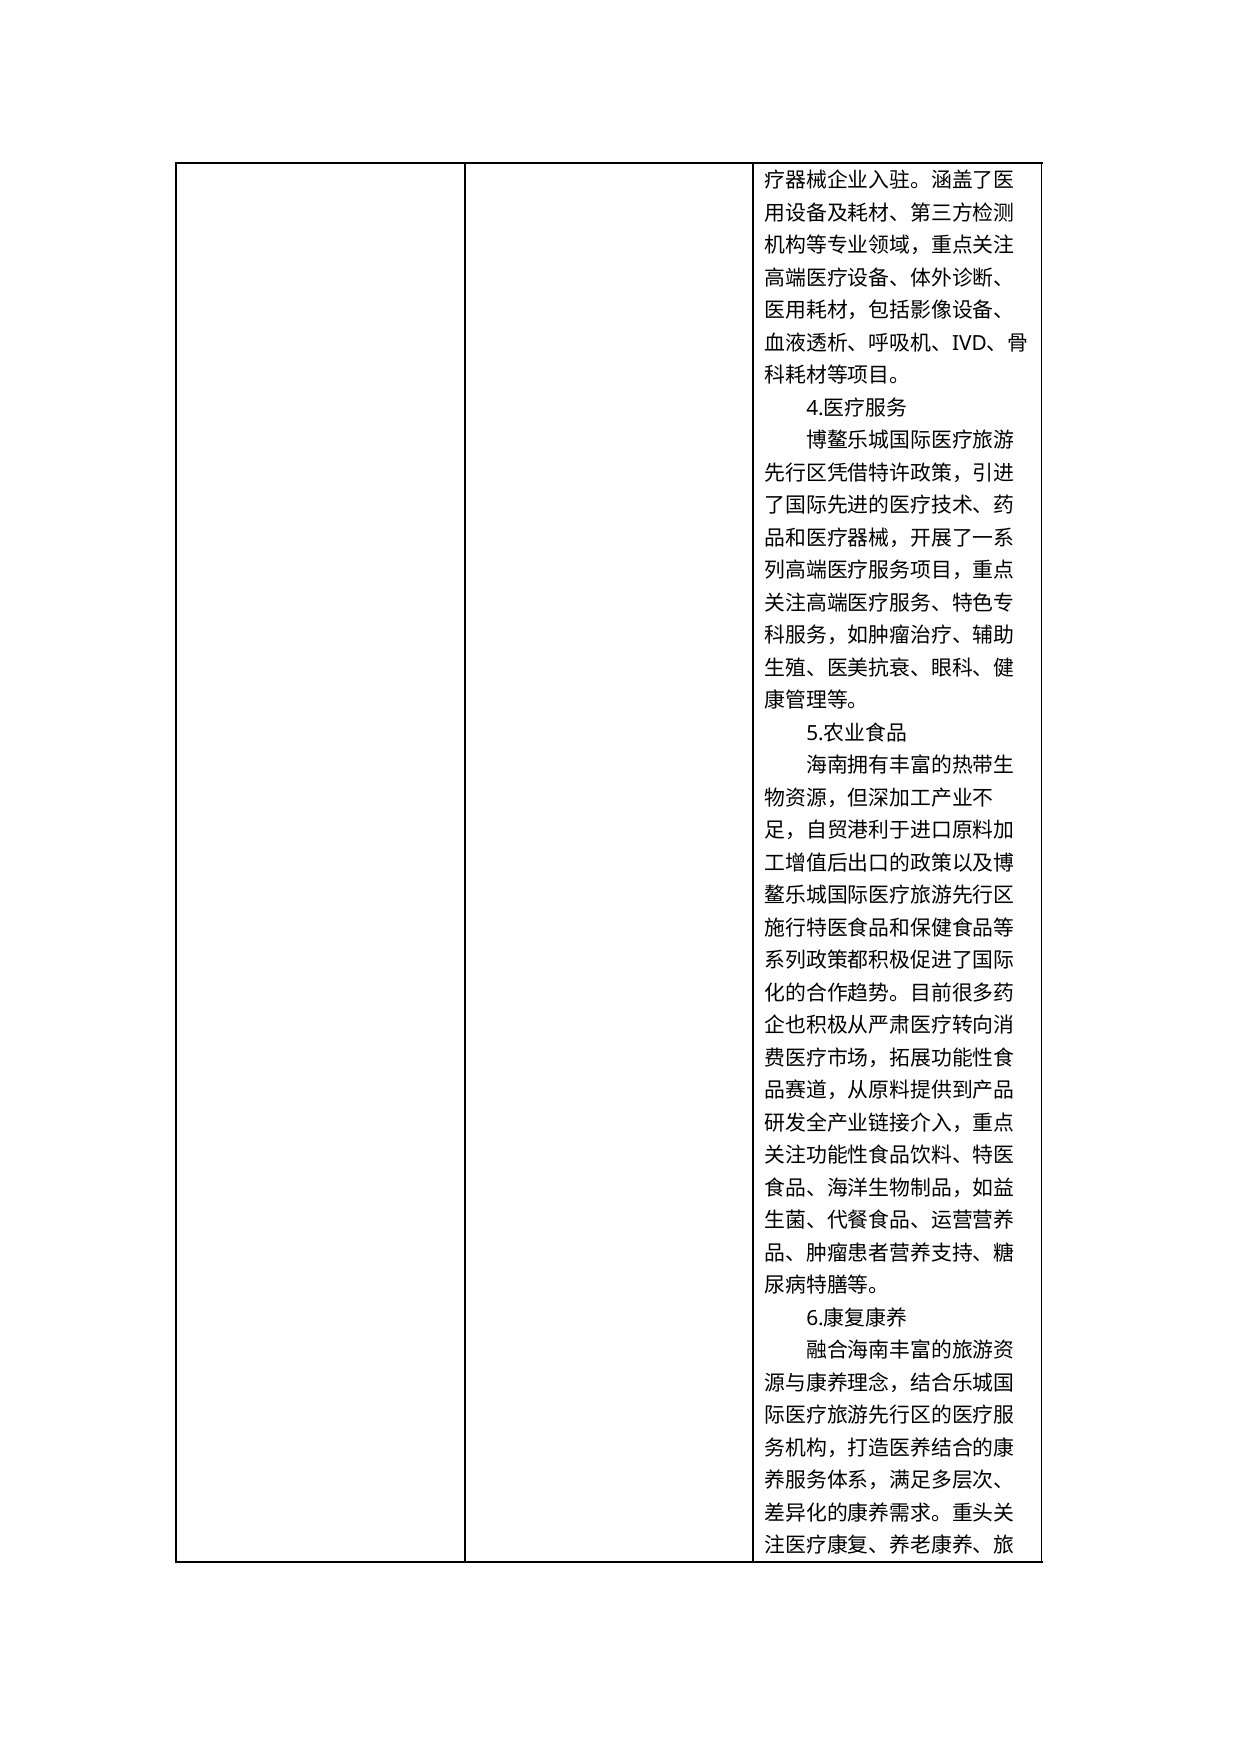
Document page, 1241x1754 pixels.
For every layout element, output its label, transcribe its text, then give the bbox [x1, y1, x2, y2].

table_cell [754, 164, 1041, 1561]
table_cell 1 [177, 164, 464, 1561]
table_cell ★ [466, 164, 752, 1561]
